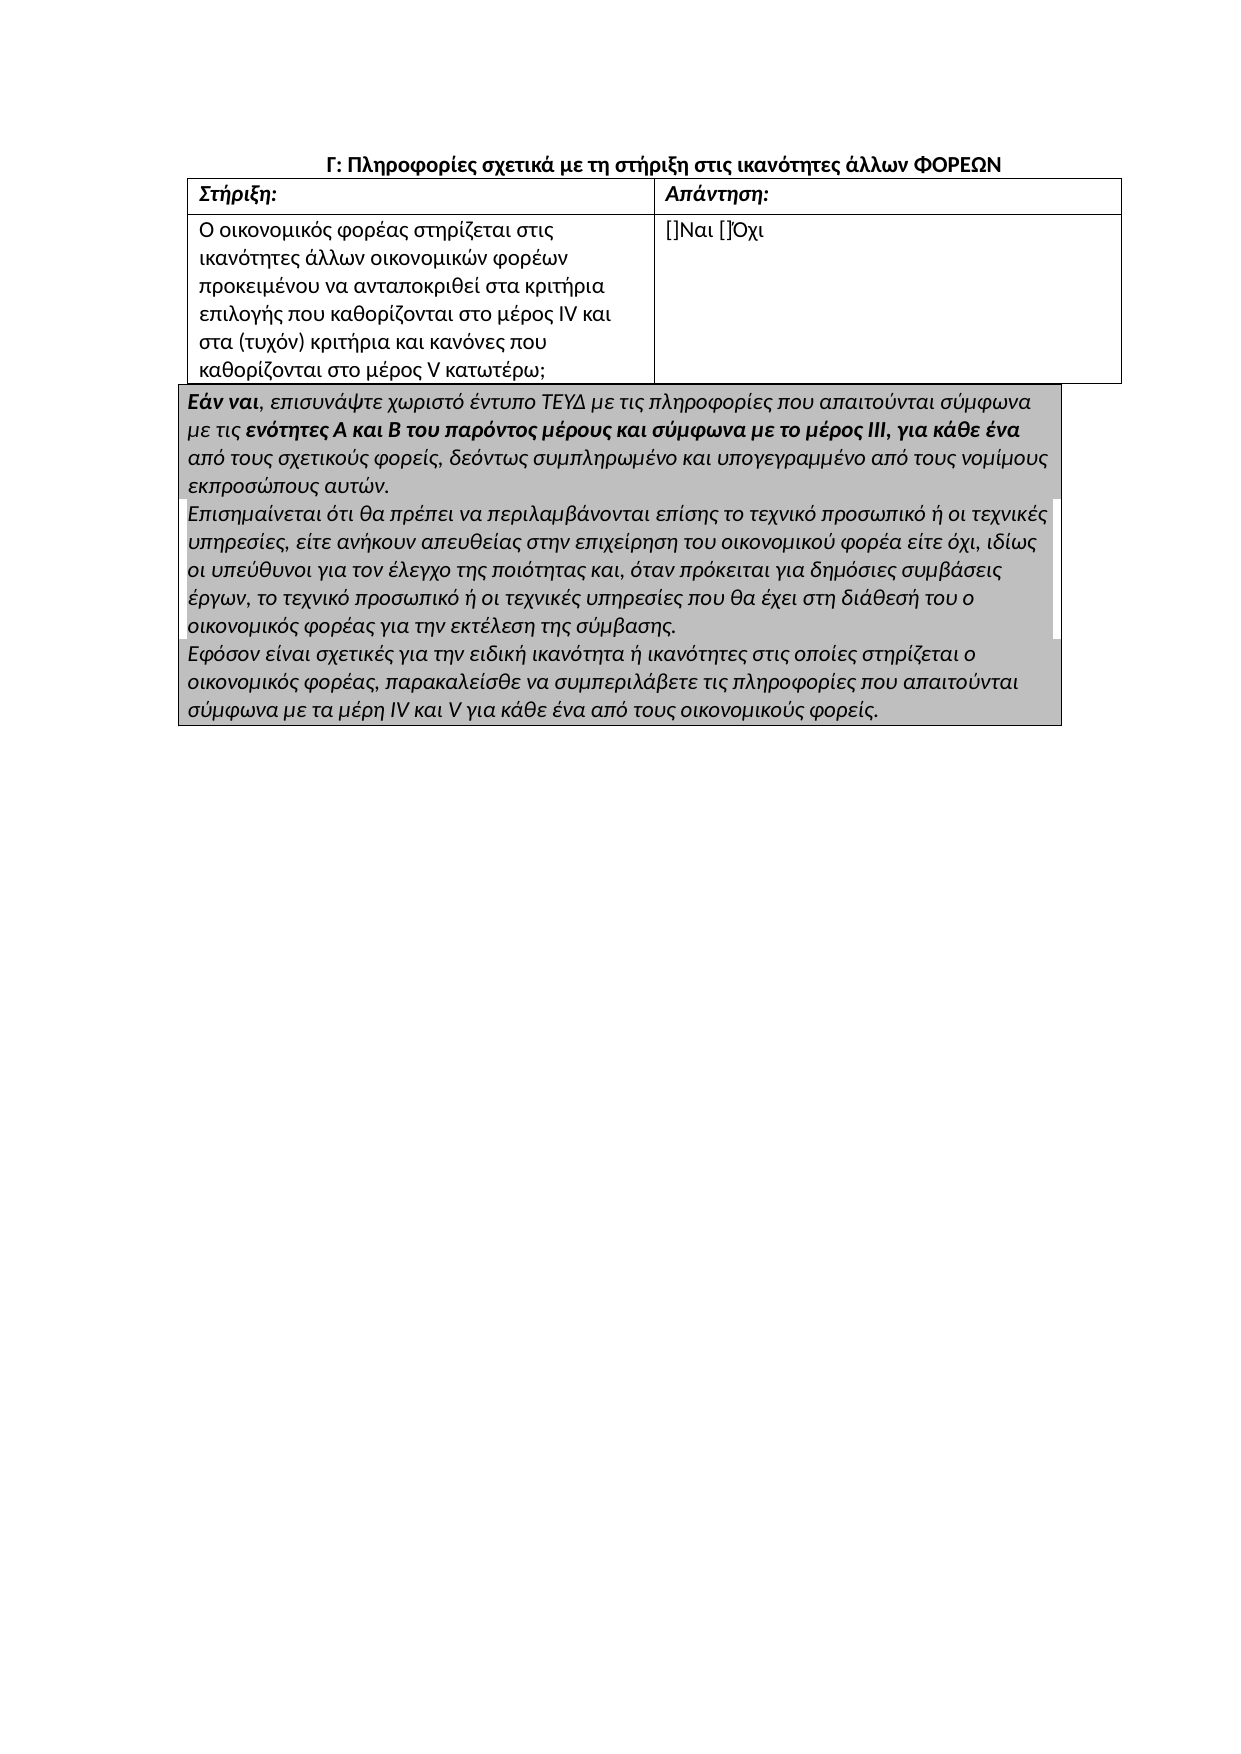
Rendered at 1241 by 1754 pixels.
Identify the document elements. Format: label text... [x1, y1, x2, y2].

table_header Απάντηση: [655, 179, 1121, 214]
text Επισημαίνεται ότι θα πρέπει να περιλαμβάνονται επίσης το τεχνικό προσωπικό ή οι τεχνικές υπηρεσίες, είτε ανήκουν απευθείας στην επιχείρηση του οικονομικού φορέα είτε όχι, ιδίως οι υπεύθυνοι για τον έλεγχο της ποιότητας και, όταν πρόκειται για δημόσιες συμβάσεις έργων, το τεχνικό προσωπικό ή οι τεχνικές υπηρεσίες που θα έχει στη διάθεσή του ο οικονομικός φορέας για την εκτέλεση της σύμβασης. [187, 499, 1053, 636]
text Εάν ναι, επισυνάψτε χωριστό έντυπο ΤΕΥΔ με τις πληροφορίες που απαιτούνται σύμφωνα με τις ενότητες Α και Β του παρόντος μέρους και σύμφωνα με το μέρος ΙΙΙ, για κάθε ένα από τους σχετικούς φορείς, δεόντως συμπληρωμένο και υπογεγραμμένο από τους νομίμους εκπροσώπους αυτών. [179, 385, 1061, 499]
table_cell []Ναι []Όχι [655, 215, 1121, 383]
text Γ: Πληροφορίες σχετικά με τη στήριξη στις ικανότητες άλλων ΦΟΡΕΩΝ [276, 150, 1053, 178]
text Εφόσον είναι σχετικές για την ειδική ικανότητα ή ικανότητες στις οποίες στηρίζεται ο οικονομικός φορέας, παρακαλείσθε να συμπεριλάβετε τις πληροφορίες που απαιτούνται σύμφωνα με τα μέρη IV και V για κάθε ένα από τους οικονομικούς φορείς. [179, 636, 1061, 725]
table_header Στήριξη: [188, 179, 654, 214]
table_cell Ο οικονομικός φορέας στηρίζεται στις ικανότητες άλλων οικονομικών φορέων προκειμένου να ανταποκριθεί στα κριτήρια επιλογής που καθορίζονται στο μέρος IV και στα (τυχόν) κριτήρια και κανόνες που καθορίζονται στο μέρος V κατωτέρω; [188, 215, 654, 383]
